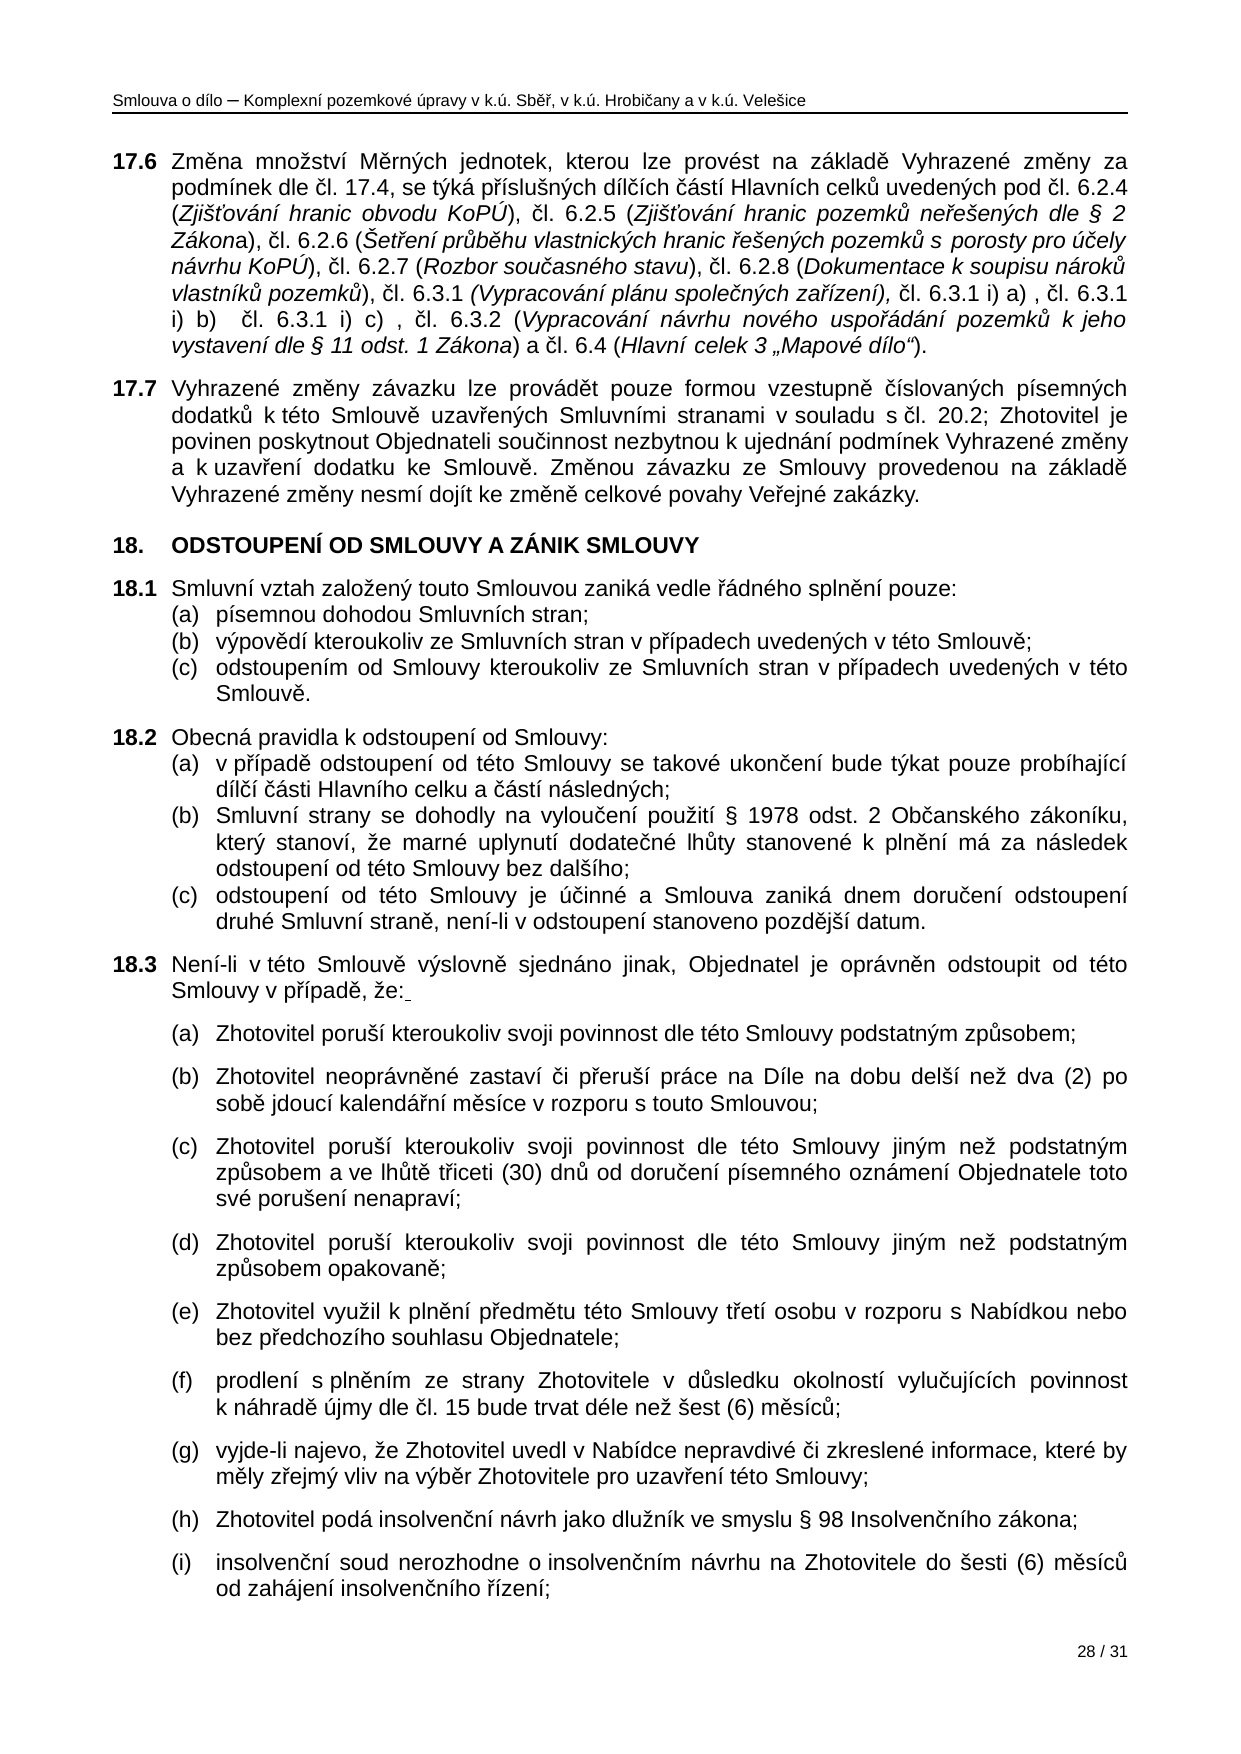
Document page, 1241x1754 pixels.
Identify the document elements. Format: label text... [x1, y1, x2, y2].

list Zhotovitel poruší kteroukoliv svoji povinnost dle této Smlouvy podstatným způsobem; [171, 1020, 1128, 1047]
list písemnou dohodou Smluvních stran; [171, 601, 1128, 628]
list v případě odstoupení od této Smlouvy se takové ukončení bude týkat pouze probíhající dílčí části Hlavního celku a částí následných; [171, 750, 1128, 802]
text Zhotovitel využil k plnění předmětu této Smlouvy třetí osobu v rozporu s Nabídkou nebo bez předchozího souhlasu Objednatele; [171, 1298, 1128, 1351]
text Zhotovitel podá insolvenční návrh jako dlužník ve smyslu § 98 Insolvenčního zákona; [171, 1506, 1128, 1532]
text výpovědí kteroukoliv ze Smluvních stran v případech uvedených v této Smlouvě; [171, 628, 1128, 654]
text Smluvní strany se dohodly na vyloučení použití § 1978 odst. 2 Občanského zákoníku, který stanoví, že marné uplynutí dodatečné lhůty stanovené k plnění má za následek odstoupení od této Smlouvy bez dalšího; [171, 802, 1128, 882]
text odstoupení od této Smlouvy je účinné a Smlouva zaniká dnem doručení odstoupení druhé Smluvní straně, není-li v odstoupení stanoveno pozdější datum. [171, 882, 1128, 934]
text odstoupením od Smlouvy kteroukoliv ze Smluvních stran v případech uvedených v této Smlouvě. [171, 654, 1128, 707]
list Zhotovitel neoprávněné zastaví či přeruší práce na Díle na dobu delší než dva (2) po sobě jdoucí kalendářní měsíce v rozporu s touto Smlouvou; [171, 1063, 1128, 1116]
text ODSTOUPENÍ OD SMLOUVY a zánik smlouvy [112, 532, 1128, 558]
text Změna množství Měrných jednotek, kterou lze provést na základě Vyhrazené změny za podmínek dle čl. 17.4, se týká příslušných dílčích částí Hlavních celků uvedených pod čl. 6.2.4 (Zjišťování hranic obvodu KoPÚ), čl. 6.2.5 (Zjišťování hranic pozemků neřešených dle § 2 Zákona), čl. 6.2.6 (Šetření průběhu vlastnických hranic řešených pozemků s porosty pro účely návrhu KoPÚ), čl. 6.2.7 (Rozbor současného stavu), čl. 6.2.8 (Dokumentace k soupisu nároků vlastníků pozemků), čl. 6.3.1 (Vypracování plánu společných zařízení), čl. 6.3.1 i) a) , čl. 6.3.1 i) b) čl. 6.3.1 i) c) , čl. 6.3.2 (Vypracování návrhu nového uspořádání pozemků k jeho vystavení dle § 11 odst. 1 Zákona) a čl. 6.4 (Hlavní celek 3 „Mapové dílo“). [112, 148, 1128, 358]
text Smluvní vztah založený touto Smlouvou zaniká vedle řádného splnění pouze: [112, 575, 1128, 601]
text prodlení s plněním ze strany Zhotovitele v důsledku okolností vylučujících povinnost k náhradě újmy dle čl. 15 bude trvat déle než šest (6) měsíců; [171, 1367, 1128, 1420]
text Vyhrazené změny závazku lze provádět pouze formou vzestupně číslovaných písemných dodatků k této Smlouvě uzavřených Smluvními stranami v souladu s čl. 20.2; Zhotovitel je povinen poskytnout Objednateli součinnost nezbytnou k ujednání podmínek Vyhrazené změny a k uzavření dodatku ke Smlouvě. Změnou závazku ze Smlouvy provedenou na základě Vyhrazené změny nesmí dojít ke změně celkové povahy Veřejné zakázky. [112, 375, 1128, 507]
text Zhotovitel poruší kteroukoliv svoji povinnost dle této Smlouvy jiným než podstatným způsobem a ve lhůtě třiceti (30) dnů od doručení písemného oznámení Objednatele toto své porušení nenapraví; [171, 1133, 1128, 1212]
text vyjde-li najevo, že Zhotovitel uvedl v Nabídce nepravdivé či zkreslené informace, které by měly zřejmý vliv na výběr Zhotovitele pro uzavření této Smlouvy; [171, 1437, 1128, 1489]
text Obecná pravidla k odstoupení od Smlouvy: [112, 723, 1128, 750]
text Zhotovitel poruší kteroukoliv svoji povinnost dle této Smlouvy jiným než podstatným způsobem opakovaně; [171, 1228, 1128, 1281]
text Není-li v této Smlouvě výslovně sjednáno jinak, Objednatel je oprávněn odstoupit od této Smlouvy v případě, že: [112, 951, 1128, 1004]
text insolvenční soud nerozhodne o insolvenčním návrhu na Zhotovitele do šesti (6) měsíců od zahájení insolvenčního řízení; [171, 1549, 1128, 1602]
